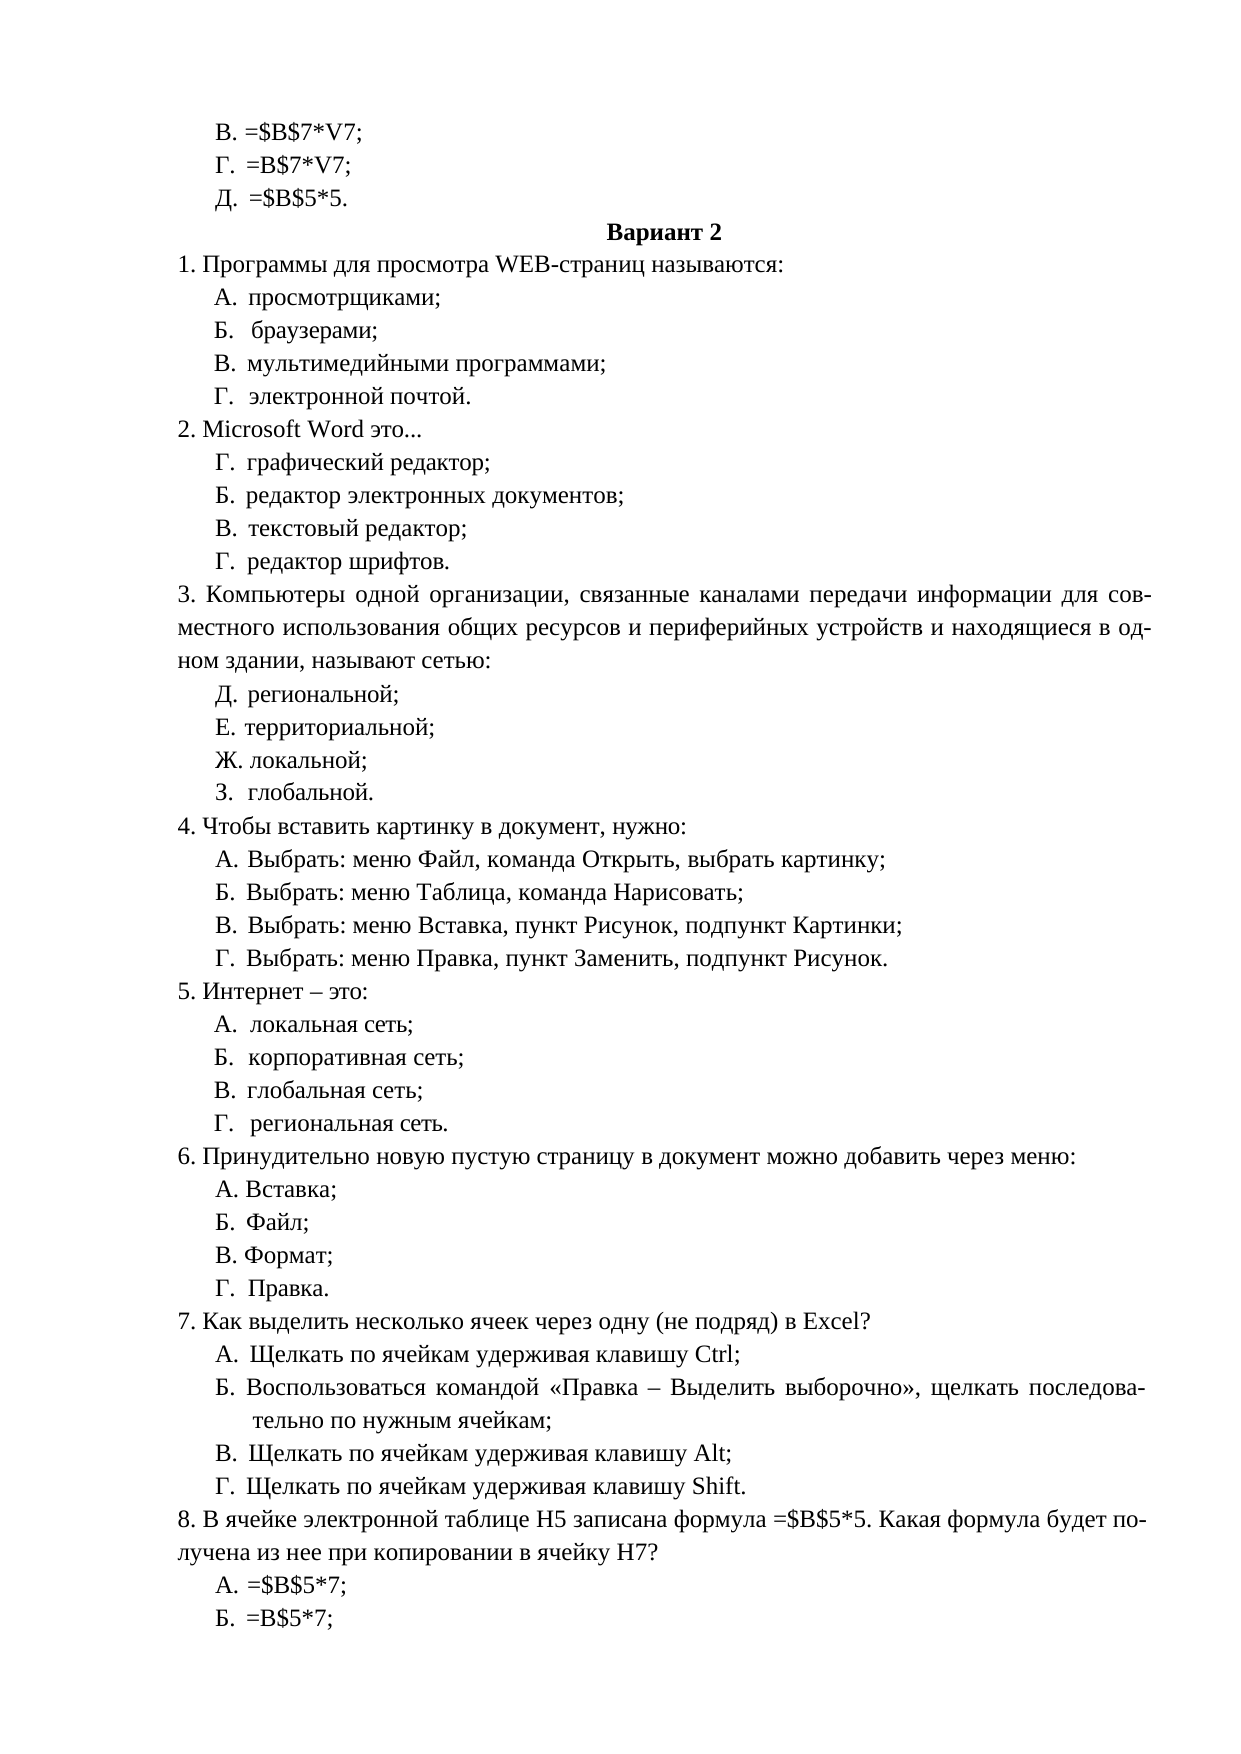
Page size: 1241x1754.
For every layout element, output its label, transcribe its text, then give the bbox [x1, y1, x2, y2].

list Microsoft Word это... [177, 414, 1211, 443]
text Г. графический редактор; [215, 447, 1211, 476]
text В. Щелкать по ячейкам удерживая клавишу Alt; Г. Щелкать по ячейкам удерживая клавишу Shift. [215, 1438, 752, 1500]
text З. глобальной. [215, 778, 1211, 806]
text Б. браузерами; [213, 316, 1211, 344]
text Б. Воспользоваться командой «Правка – Выделить выборочно», щелкать последова-тельно по нужным ячейкам; [215, 1372, 1211, 1434]
text А. =$В$5*7; Б. =В$5*7; [215, 1570, 354, 1632]
text Д. региональной; [215, 679, 1211, 707]
text Б. редактор электронных документов; В. текстовый редактор; [215, 480, 637, 542]
text В. мультимедийными программами; Г. электронной почтой. [213, 348, 620, 410]
text Б. Файл; В. Формат; Г. Правка. [215, 1207, 334, 1302]
text А. Выбрать: меню Файл, команда Открыть, выбрать картинку; Б. Выбрать: меню Таблица, команда Нарисовать; [215, 844, 901, 906]
list Принудительно новую пустую страницу в документ можно добавить через меню: А. Вставка; [177, 1141, 1077, 1203]
list Как выделить несколько ячеек через одну (не подряд) в Excel? А. Щелкать по ячейкам удерживая клавишу Ctrl; [177, 1306, 871, 1368]
list Компьютеры одной организации, связанные каналами передачи информации для сов-местного использования общих ресурсов и периферийных устройств и находящиеся в од-ном здании, называют сетью: [177, 579, 1152, 674]
list Программы для просмотра WEB-страниц называются: А. просмотрщиками; [177, 249, 785, 311]
text Е. территориальной; Ж. локальной; [215, 712, 455, 773]
text В. Выбрать: меню Вставка, пункт Рисунок, подпункт Картинки; Г. Выбрать: меню Правка, пункт Заменить, подпункт Рисунок. [215, 910, 919, 972]
text Г. редактор шрифтов. [215, 546, 1211, 575]
text Г. региональная сеть. [213, 1108, 1211, 1137]
list В ячейке электронной таблице Н5 записана формула =$В$5*5. Какая формула будет по-лучена из нее при копировании в ячейку Н7? [177, 1504, 1152, 1566]
text Б. корпоративная сеть; В. глобальная сеть; [213, 1042, 485, 1104]
list Интернет – это: [177, 976, 1211, 1005]
list Чтобы вставить картинку в документ, нужно: [177, 811, 1211, 839]
text В. =$B$7*V7; Г. =B$7*V7; Д. =$B$5*5. [215, 117, 373, 212]
text А. локальная сеть; [213, 1009, 1211, 1038]
subtitle Вариант 2 [606, 217, 1211, 246]
